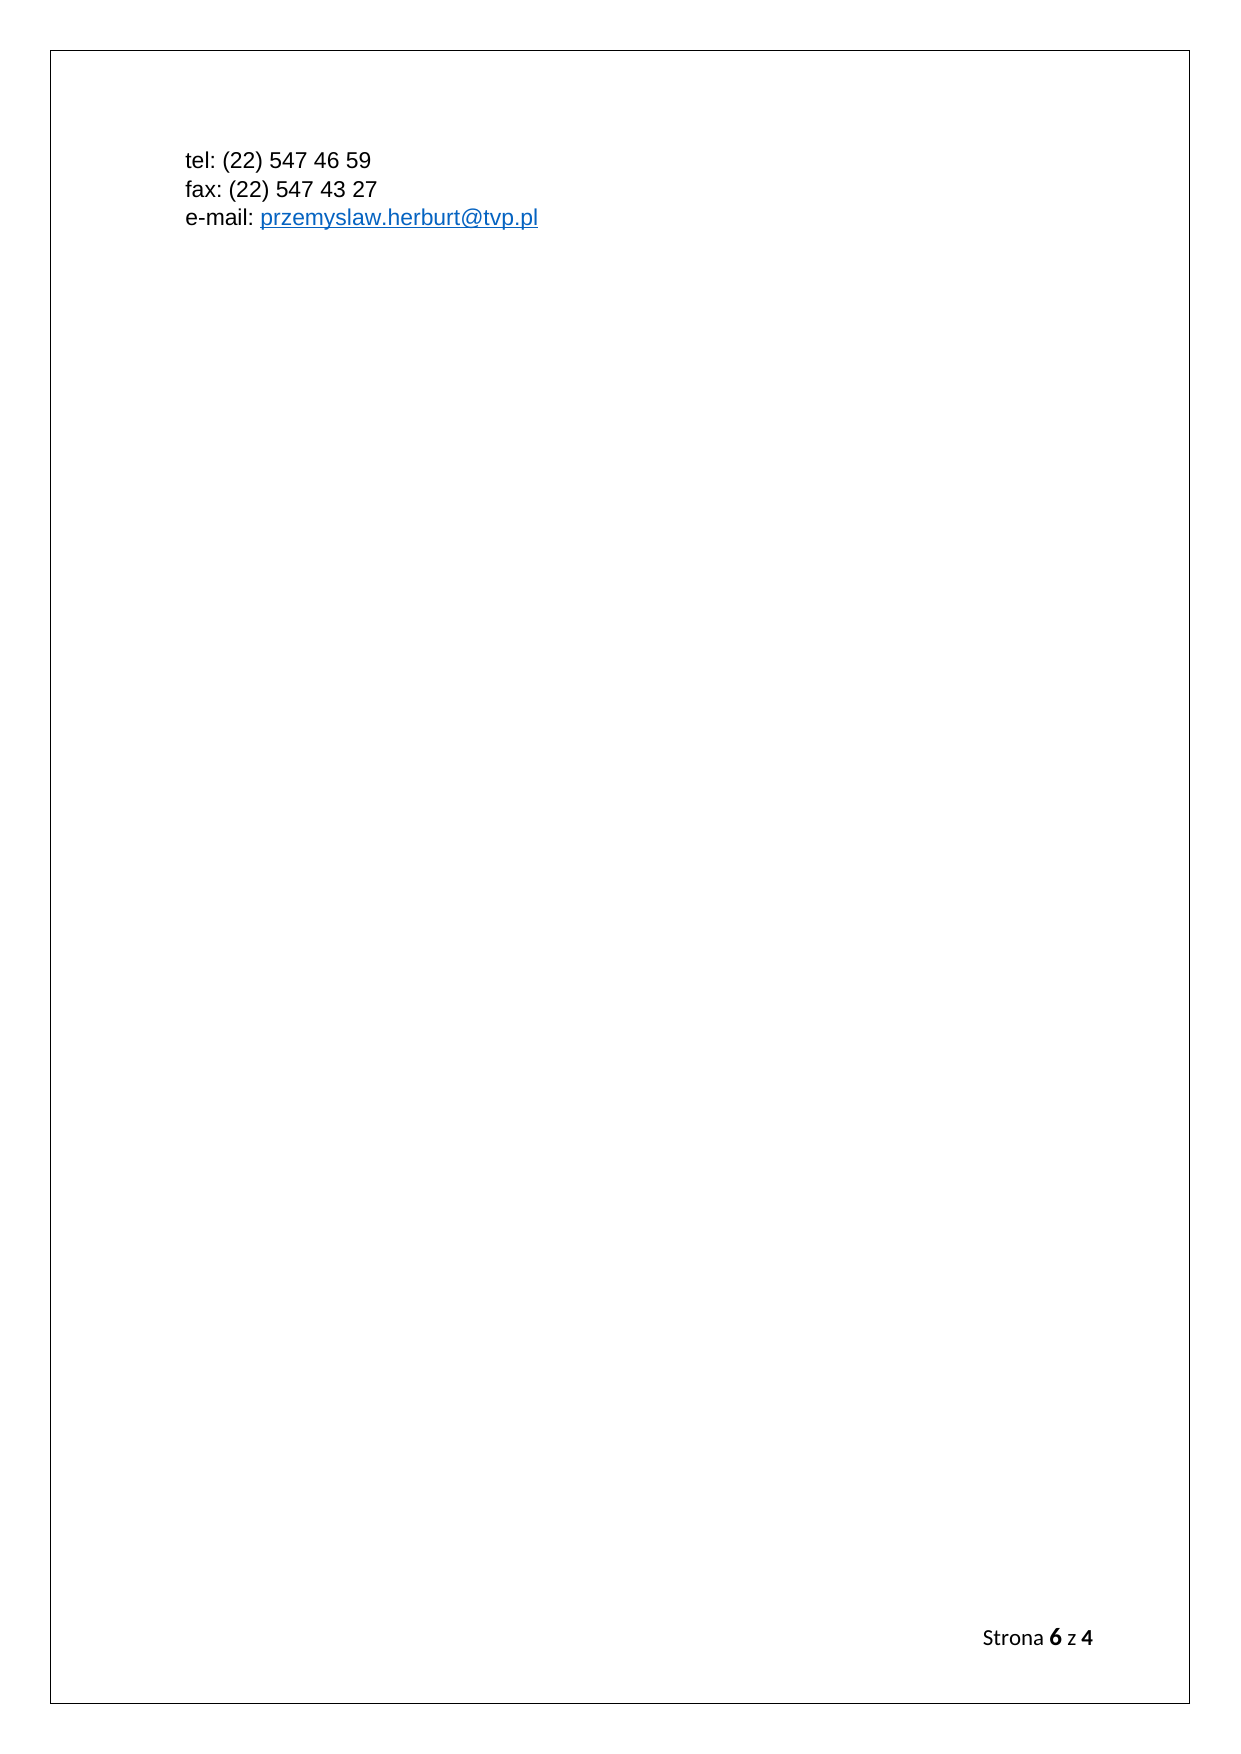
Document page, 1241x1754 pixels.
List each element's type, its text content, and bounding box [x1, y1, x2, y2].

list tel: (22) 547 46 59 [185, 147, 1093, 174]
list fax: (22) 547 43 27 [185, 176, 1093, 202]
list e-mail: przemyslaw.herburt@tvp.pl [185, 204, 1093, 231]
